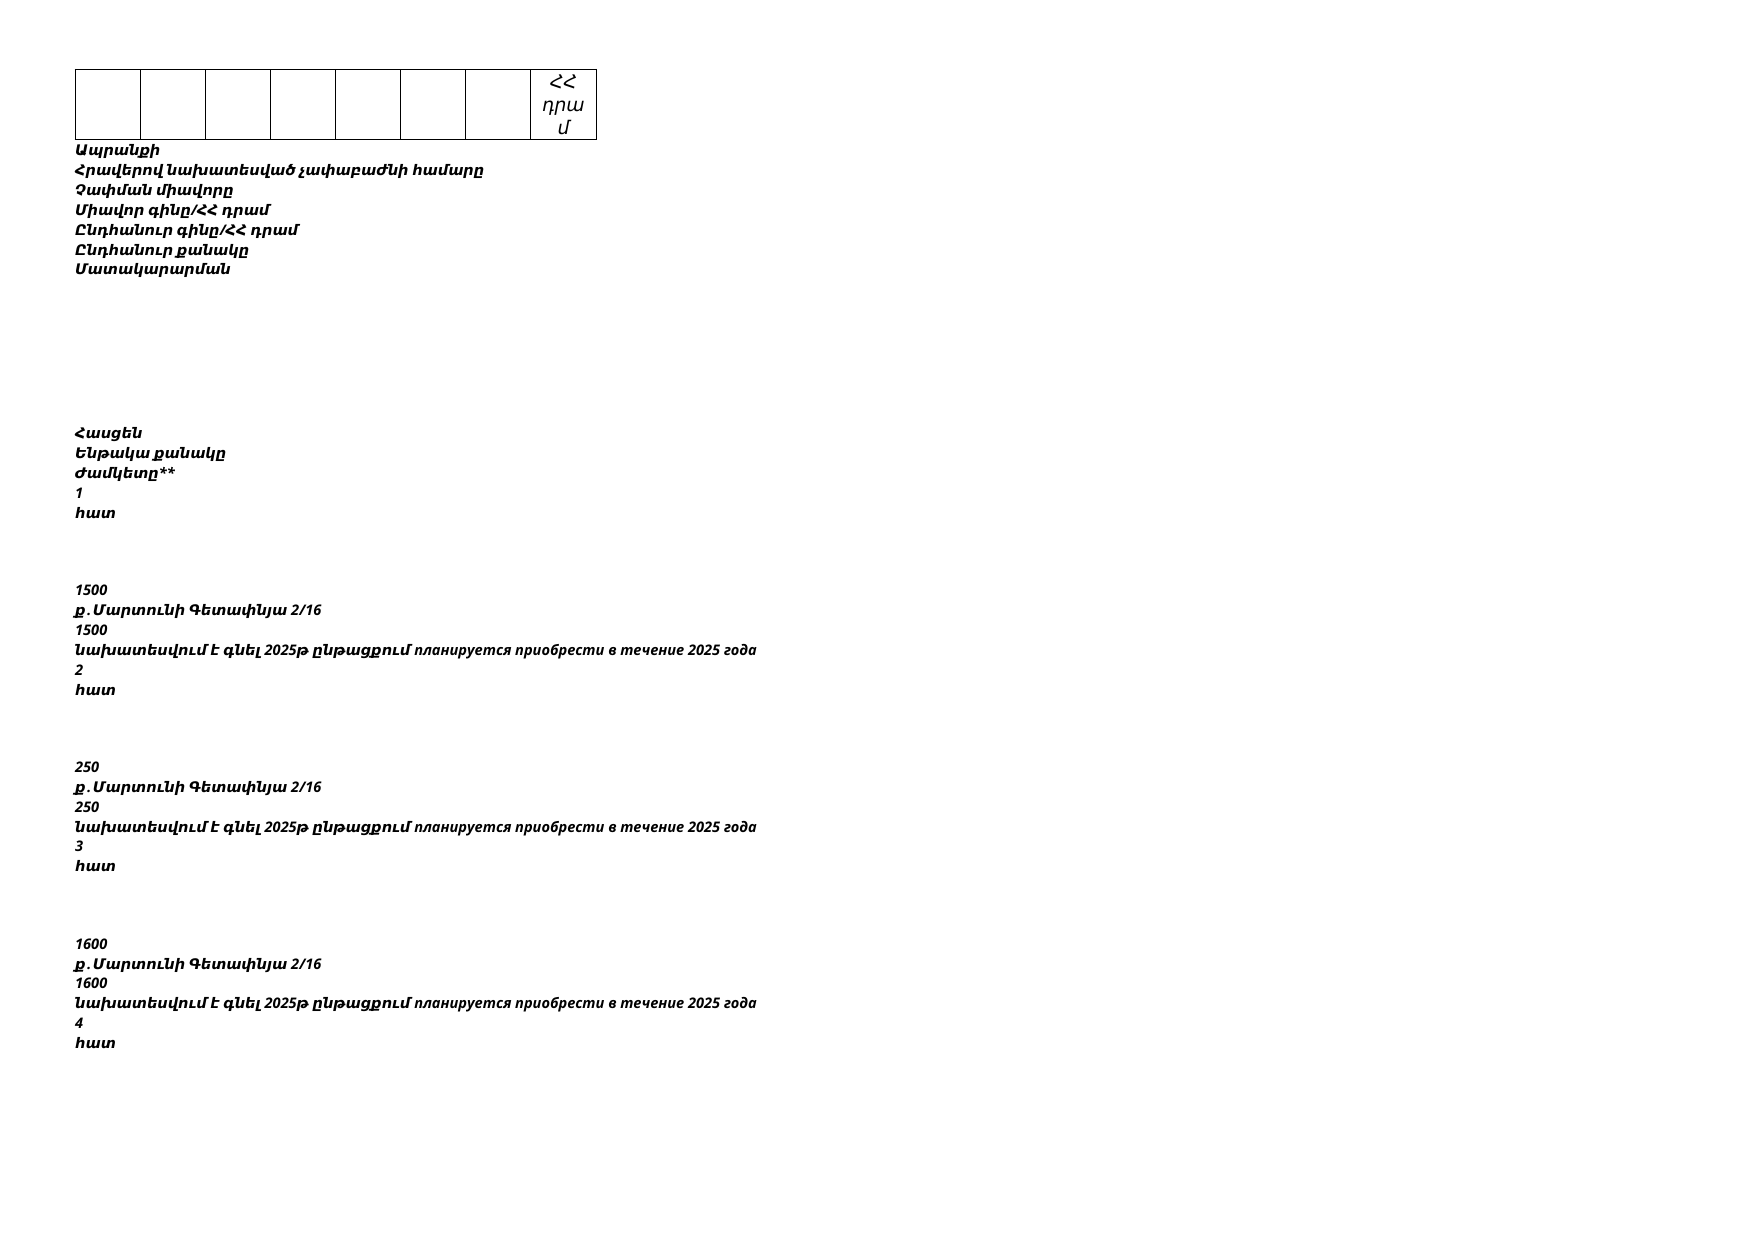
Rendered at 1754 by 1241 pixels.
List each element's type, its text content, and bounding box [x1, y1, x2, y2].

text ՀՀ դրամ [542, 70, 585, 139]
